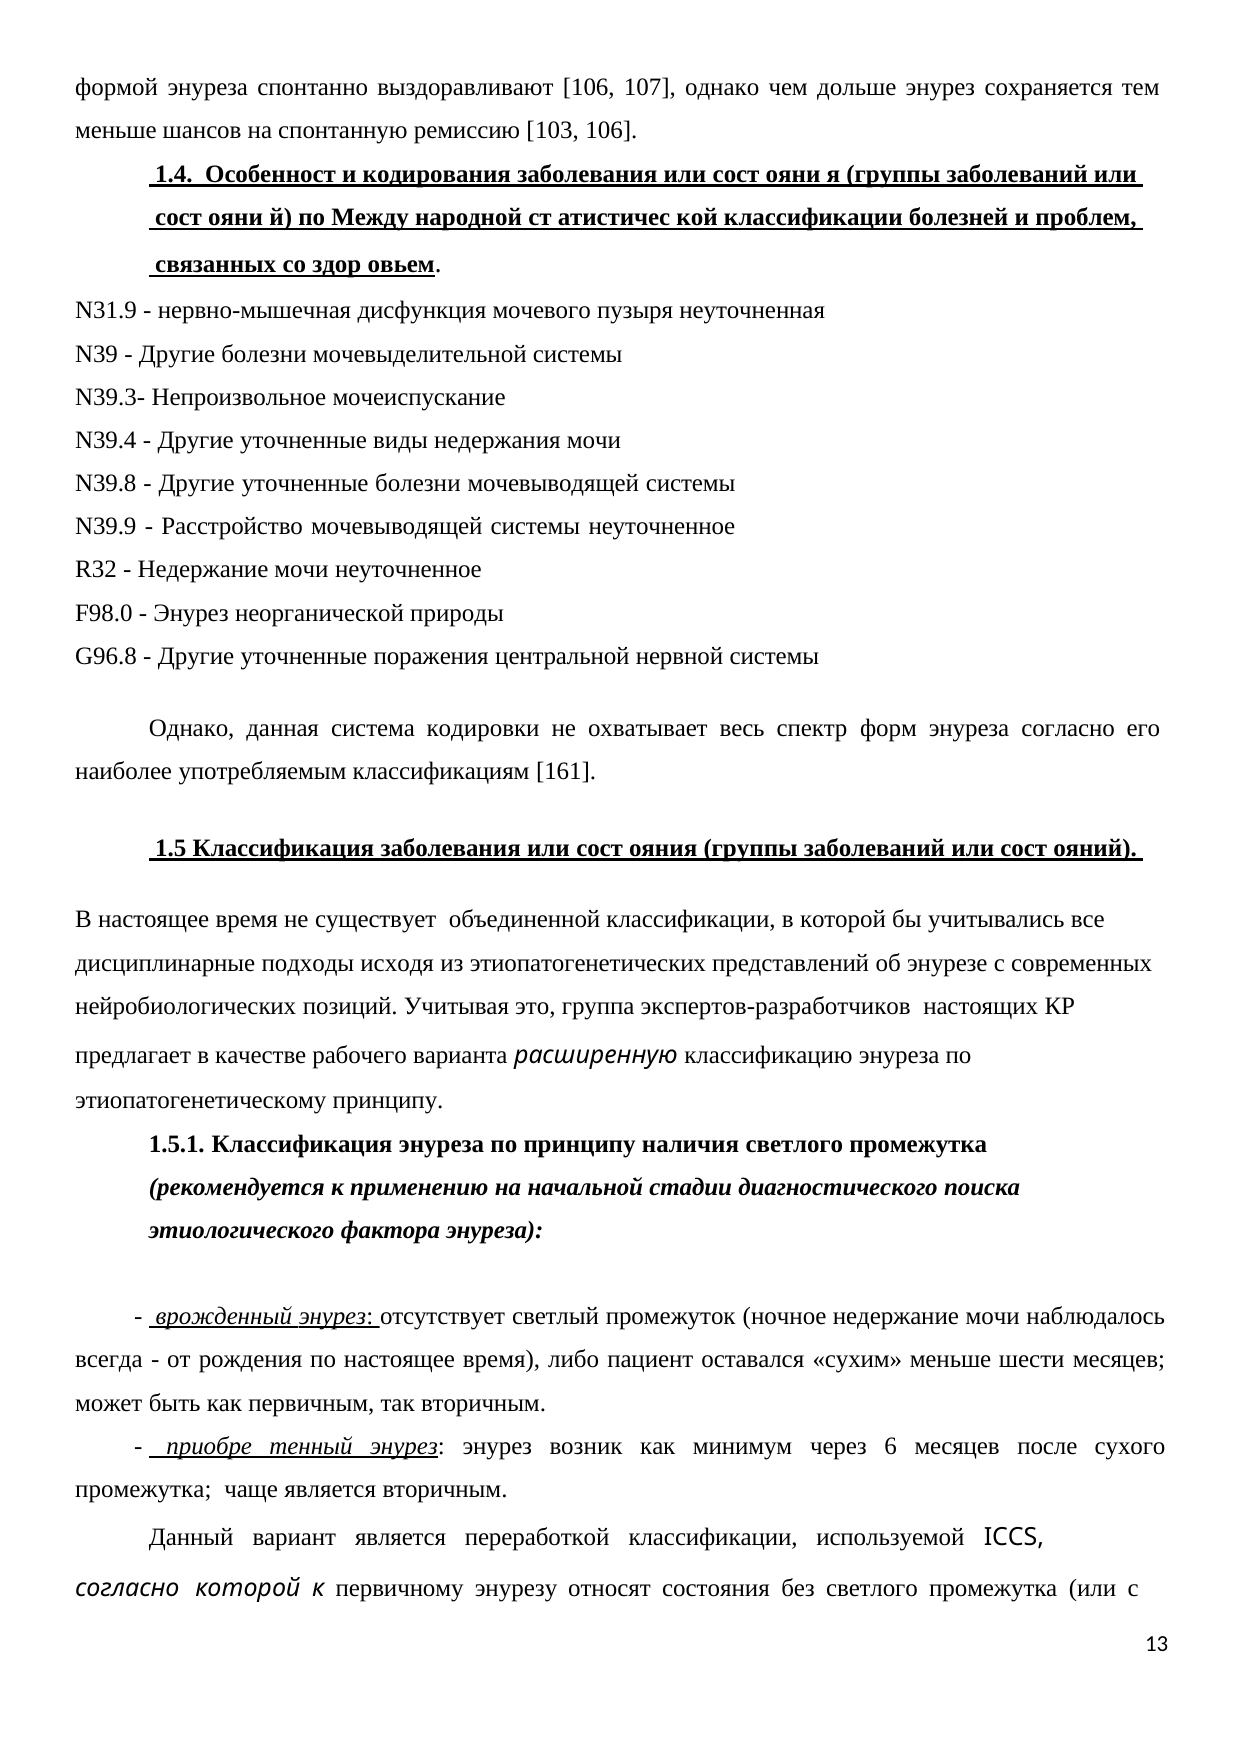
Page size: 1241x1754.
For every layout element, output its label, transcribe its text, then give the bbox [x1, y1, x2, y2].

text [75, 1519, 1165, 1603]
text связанных со здор овьем. [149, 246, 1178, 280]
text формой энуреза спонтанно выздоравливают [106, 107], однако чем дольше энурез сохраняется тем меньше шансов на спонтанную ремиссию [103, 106]. [75, 72, 1165, 144]
text N39.4 - Другие уточненные виды недержания мочи [75, 425, 1178, 454]
list Классификация энуреза по принципу наличия светлого промежутка (рекомендуется к применению на начальной стадии диагностического поиска этиологического фактора энуреза): [149, 1129, 1026, 1244]
list врожденный энурез: отсутствует светлый промежуток (ночное недержание мочи наблюдалось всегда - от рождения по настоящее время), либо пациент оставался «сухим» меньше шести месяцев; может быть как первичным, так вторичным. [75, 1301, 1166, 1416]
text N31.9 - нервно-мышечная дисфункция мочевого пузыря неуточненная N39 - Другие болезни мочевыделительной системы [75, 296, 864, 367]
text G96.8 - Другие уточненные поражения центральной нервной системы [75, 641, 1178, 670]
text N39.8 - Другие уточненные болезни мочевыводящей системы N39.9 - Расстройство мочевыводящей системы неуточненное R32 - Недержание мочи неуточненное [75, 468, 735, 583]
subtitle 1.5 Классификация заболевания или сост ояния (группы заболеваний или сост ояний). [149, 833, 1178, 862]
text F98.0 - Энурез неорганической природы [75, 598, 1178, 627]
text N39.3- Непроизвольное мочеиспускание [75, 382, 1178, 411]
list приобре тенный энурез: энурез возник как минимум через 6 месяцев после сухого промежутка; чаще является вторичным. [75, 1431, 1166, 1503]
text Однако, данная система кодировки не охватывает весь спектр форм энуреза согласно его наиболее употребляемым классификациям [161]. [75, 713, 1165, 785]
subtitle 1.4. Особенност и кодирования заболевания или сост ояни я (группы заболеваний или [149, 159, 1178, 188]
text В настоящее время не существует объединенной классификации, в которой бы учитывались все дисциплинарные подходы исходя из этиопатогенетических представлений об энурезе с современных нейробиологических позиций. Учитывая это, группа экспертов-разработчиков настоящих КР предлагает в качестве рабочего варианта расширенную классификацию энуреза по этиопатогенетическому принципу. [75, 904, 1165, 1114]
text сост ояни й) по Между народной ст атистичес кой классификации болезней и проблем, [149, 202, 1178, 231]
